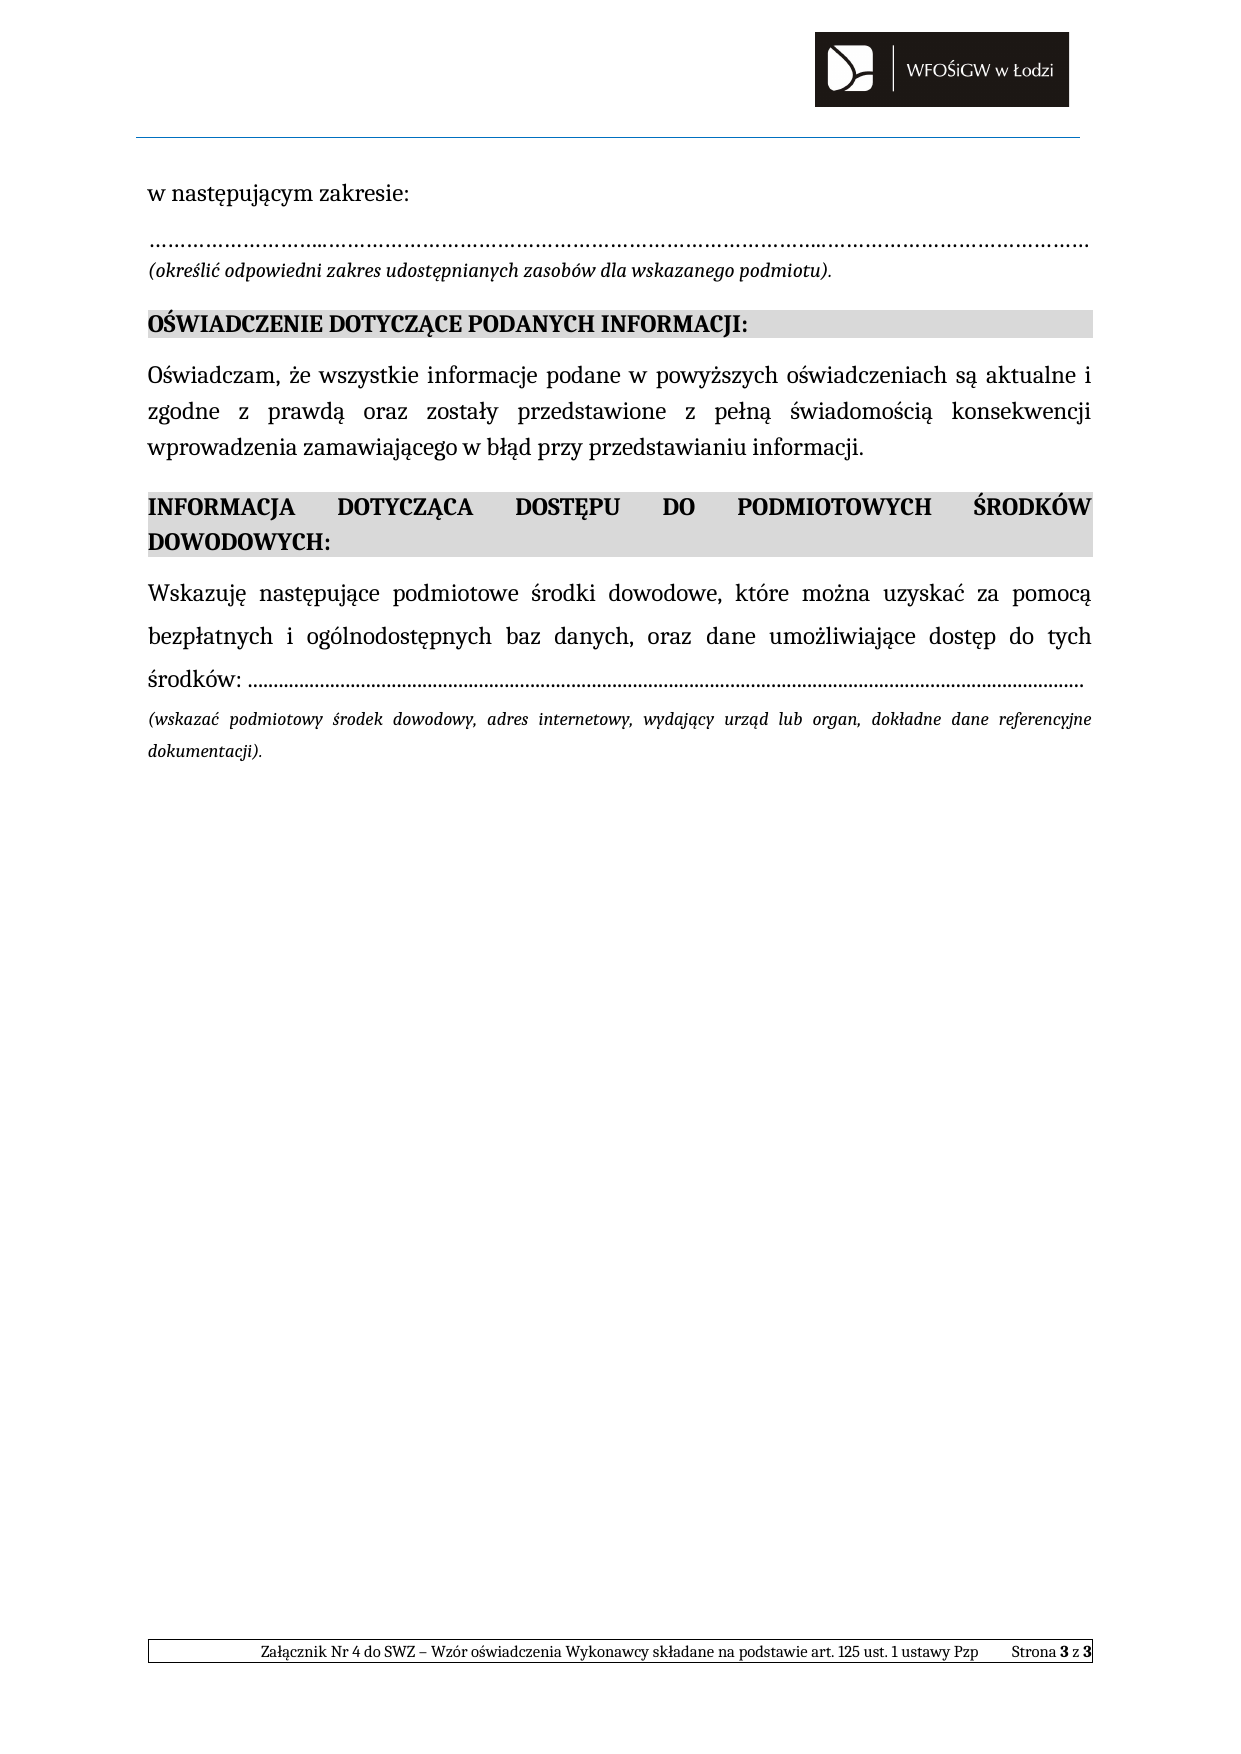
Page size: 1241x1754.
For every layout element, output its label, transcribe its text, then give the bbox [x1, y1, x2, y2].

text Oświadczam, że wszystkie informacje podane w powyższych oświadczeniach są aktualne i zgodne z prawdą oraz zostały przedstawione z pełną świadomością konsekwencji wprowadzenia zamawiającego w błąd przy przedstawianiu informacji. [148, 361, 1093, 461]
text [148, 225, 1093, 254]
text w następującym zakresie: [148, 178, 1093, 207]
text Wskazuję następujące podmiotowe środki dowodowe, które można uzyskać za pomocą bezpłatnych i ogólnodostępnych baz danych, oraz dane umożliwiające dostęp do tych środków: ................................................................................................................................................................... [148, 579, 1093, 694]
text INFORMACJA DOTYCZĄCA DOSTĘPU DO PODMIOTOWYCH ŚRODKÓW DOWODOWYCH: [148, 492, 1093, 557]
text OŚWIADCZENIE DOTYCZĄCE PODANYCH INFORMACJI: [148, 310, 1093, 338]
text (wskazać podmiotowy środek dowodowy, adres internetowy, wydający urząd lub organ, dokładne dane referencyjne dokumentacji). [148, 708, 1093, 762]
picture [815, 32, 1070, 107]
text (określić odpowiedni zakres udostępnianych zasobów dla wskazanego podmiotu). [148, 258, 1093, 282]
